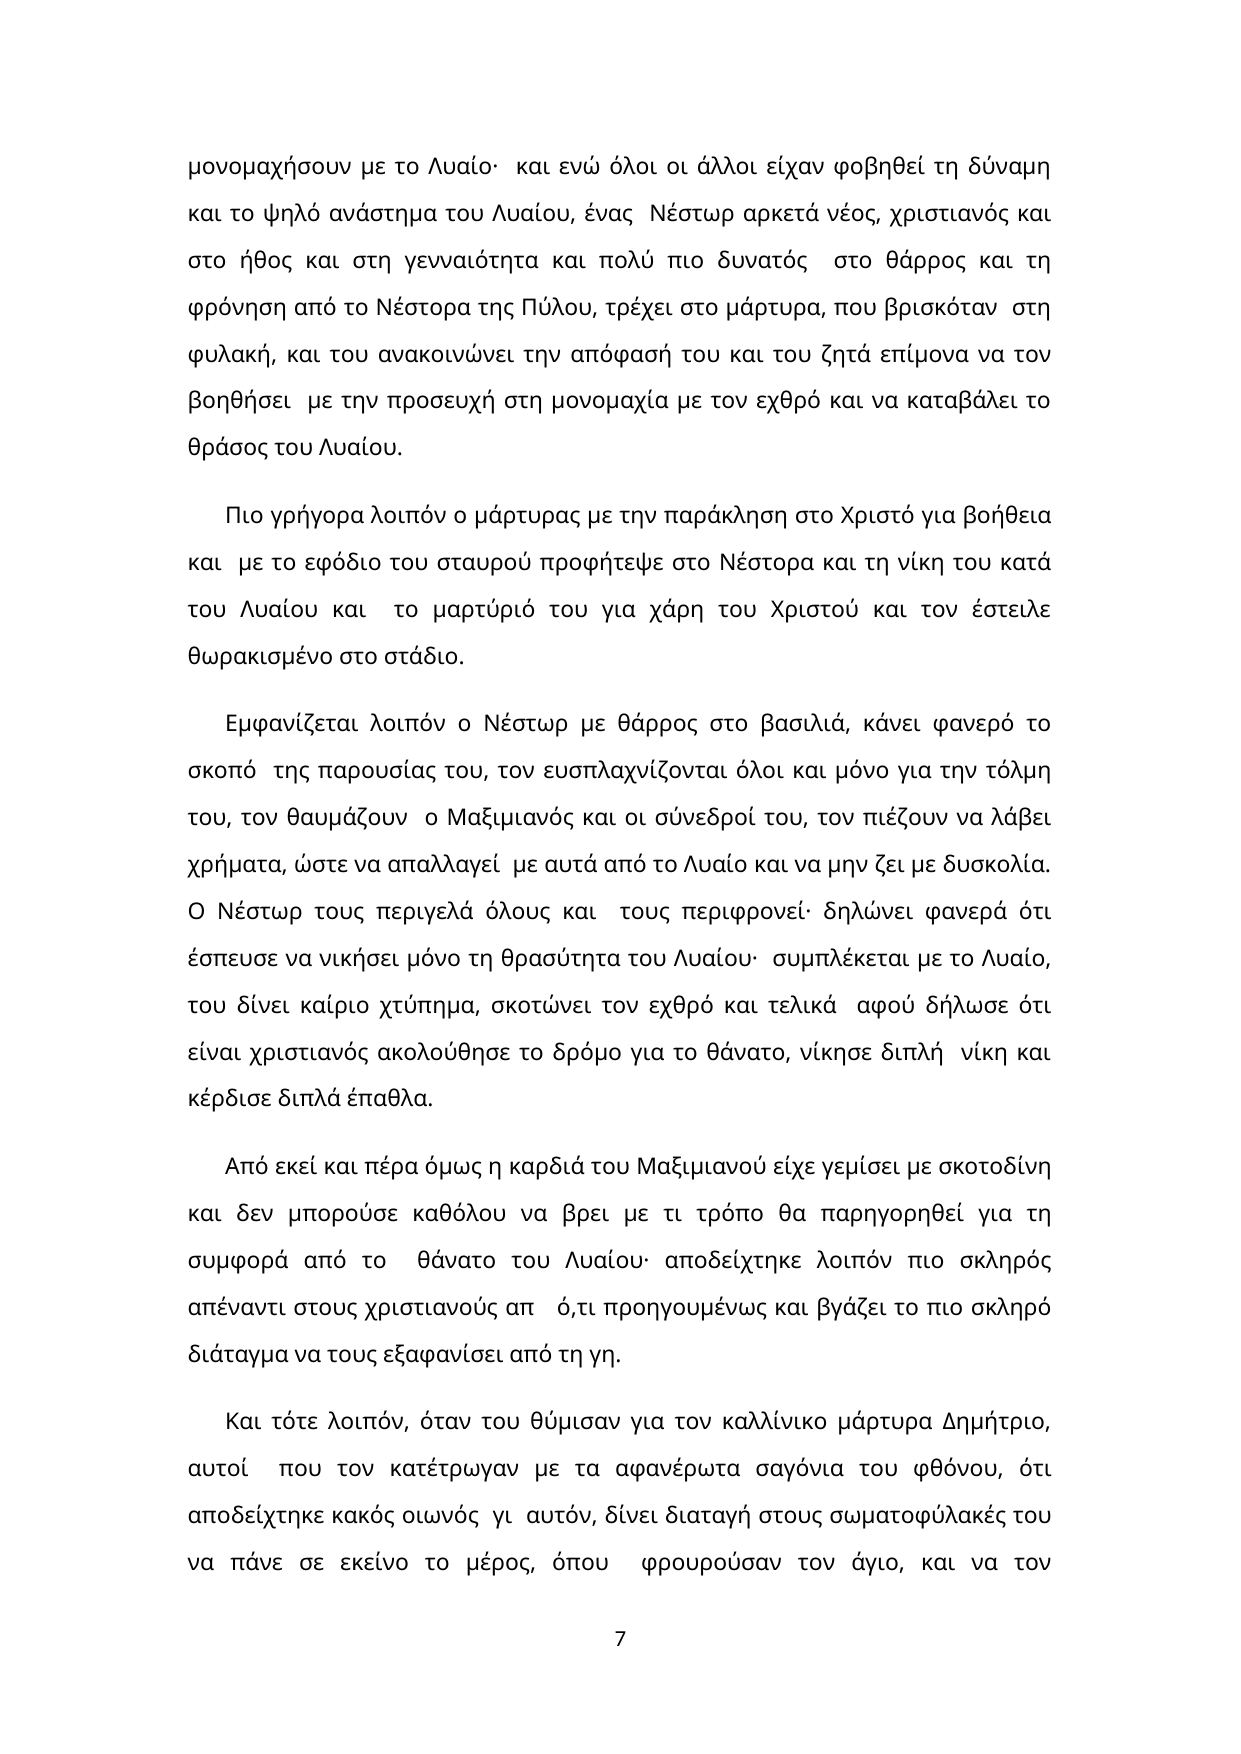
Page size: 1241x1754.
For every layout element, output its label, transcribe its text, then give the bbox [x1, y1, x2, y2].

text Από εκεί και πέρα όμως η καρδιά του Μαξιμιανού είχε γεμίσει με σκοτοδίνη και δεν μπορούσε καθόλου να βρει με τι τρόπο θα παρηγορηθεί για τη συμφορά από το θάνατο του Λυαίου· αποδείχτηκε λοιπόν πιο σκληρός απέναντι στους χριστιανούς απ ό,τι προηγουμένως και βγάζει το πιο σκληρό διάταγμα να τους εξαφανίσει από τη γη. [187, 1150, 1053, 1369]
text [187, 1405, 1053, 1577]
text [187, 150, 1053, 462]
text Εμφανίζεται λοιπόν ο Νέστωρ με θάρρος στο βασιλιά, κάνει φανερό το σκοπό της παρουσίας του, τον ευσπλαχνίζονται όλοι και μόνο για την τόλμη του, τον θαυμάζουν ο Μαξιμιανός και οι σύνεδροί του, τον πιέζουν να λάβει χρήματα, ώστε να απαλλαγεί με αυτά από το Λυαίο και να μην ζει με δυσκολία. Ο Νέστωρ τους περιγελά όλους και τους περιφρονεί· δηλώνει φανερά ότι έσπευσε να νικήσει μόνο τη θρασύτητα του Λυαίου· συμπλέκεται με το Λυαίο, του δίνει καίριο χτύπημα, σκοτώνει τον εχθρό και τελικά αφού δήλωσε ότι είναι χριστιανός ακολούθησε το δρόμο για το θάνατο, νίκησε διπλή νίκη και κέρδισε διπλά έπαθλα. [187, 707, 1053, 1113]
text Πιο γρήγορα λοιπόν ο μάρτυρας με την παράκληση στο Χριστό για βοήθεια και με το εφόδιο του σταυρού προφήτεψε στο Νέστορα και τη νίκη του κατά του Λυαίου και το μαρτύριό του για χάρη του Χριστού και τον έστειλε θωρακισμένο στο στάδιο. [187, 499, 1053, 671]
